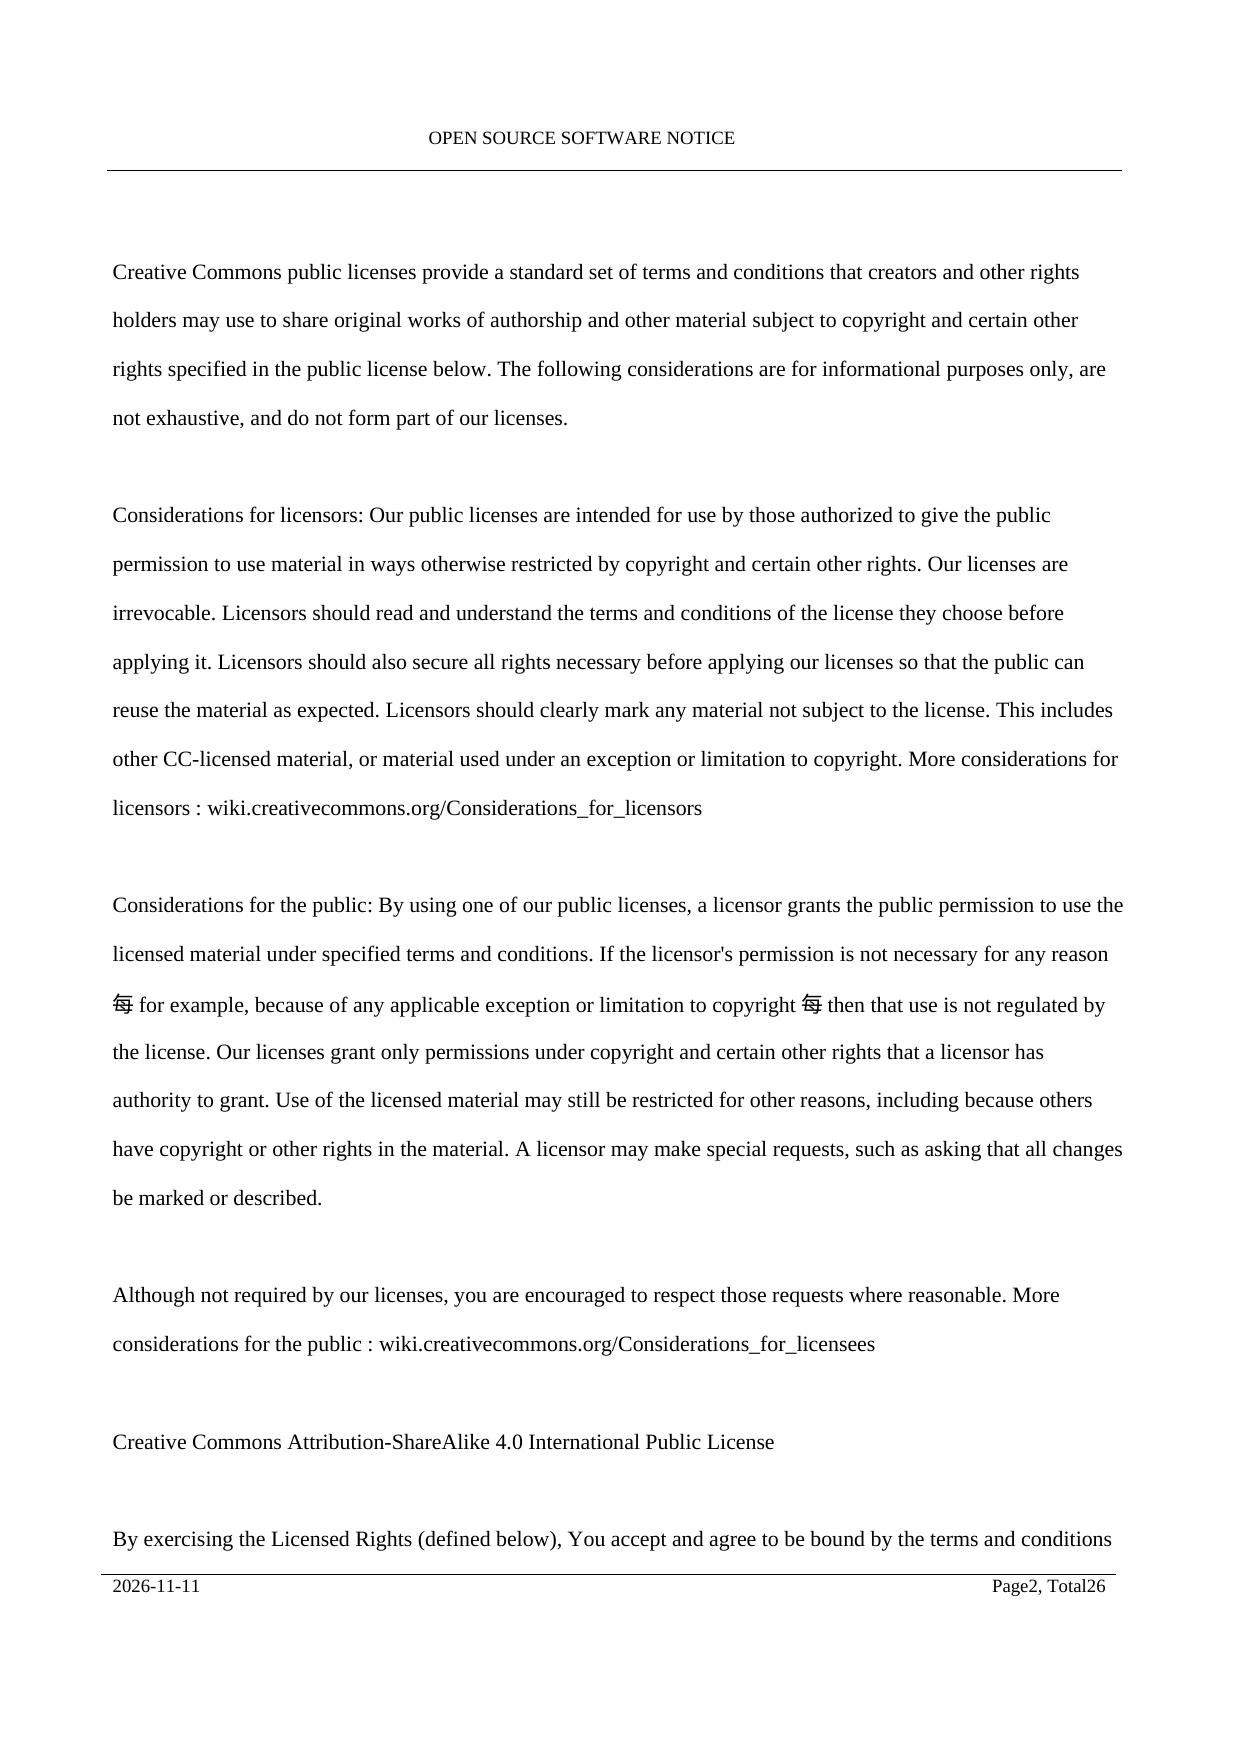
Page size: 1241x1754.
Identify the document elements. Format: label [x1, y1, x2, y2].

text [112, 206, 1128, 1555]
